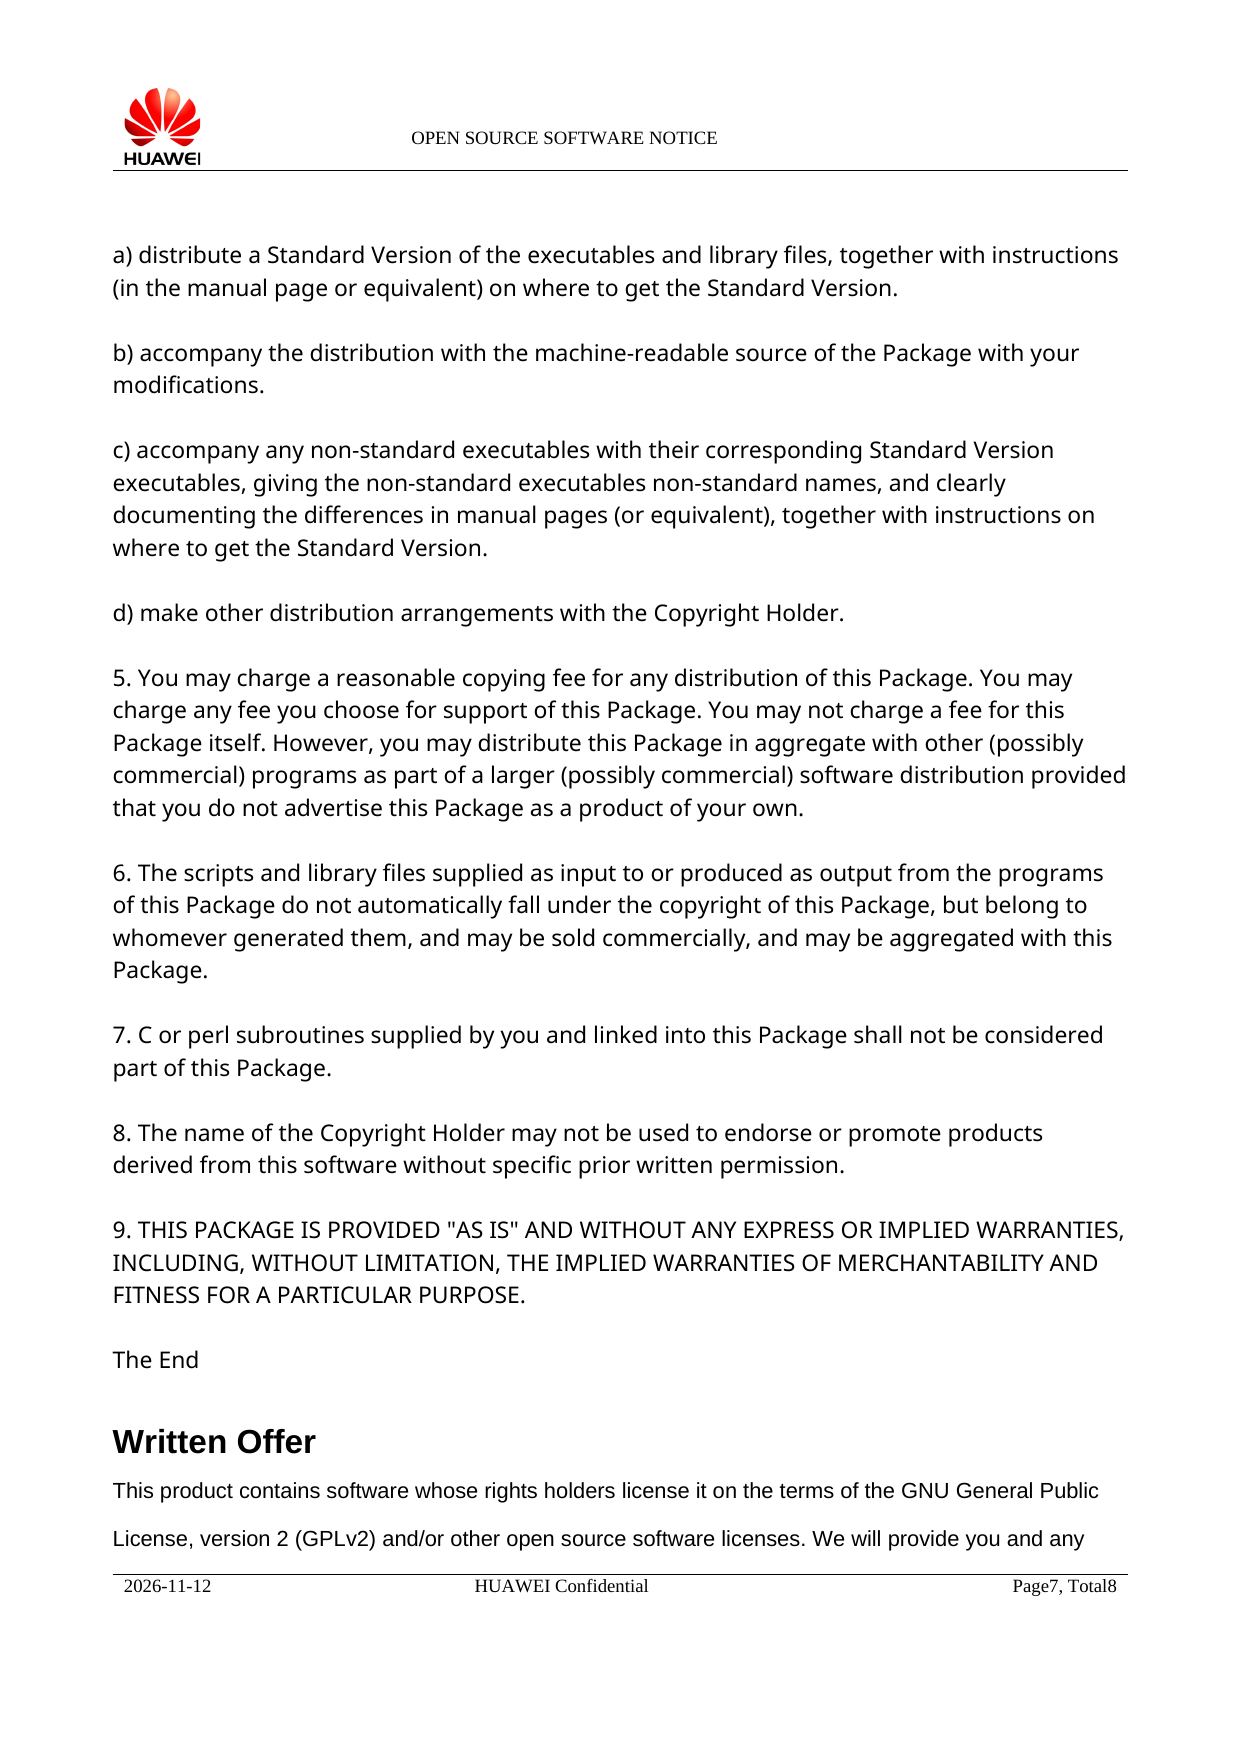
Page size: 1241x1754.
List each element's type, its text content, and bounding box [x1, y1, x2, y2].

text d) make other distribution arrangements with the Copyright Holder. [112, 596, 1128, 629]
text a) distribute a Standard Version of the executables and library files, together with instructions (in the manual page or equivalent) on where to get the Standard Version. [112, 239, 1128, 304]
text 7. C or perl subroutines supplied by you and linked into this Package shall not be considered part of this Package. [112, 1019, 1128, 1084]
text 6. The scripts and library files supplied as input to or produced as output from the programs of this Package do not automatically fall under the copyright of this Package, but belong to whomever generated them, and may be sold commercially, and may be aggregated with this Package. [112, 856, 1128, 986]
text The End [112, 1344, 1128, 1376]
text 9. THIS PACKAGE IS PROVIDED "AS IS" AND WITHOUT ANY EXPRESS OR IMPLIED WARRANTIES, INCLUDING, WITHOUT LIMITATION, THE IMPLIED WARRANTIES OF MERCHANTABILITY AND FITNESS FOR A PARTICULAR PURPOSE. [112, 1214, 1128, 1311]
text c) accompany any non-standard executables with their corresponding Standard Version executables, giving the non-standard executables non-standard names, and clearly documenting the differences in manual pages (or equivalent), together with instructions on where to get the Standard Version. [112, 434, 1128, 564]
text Written Offer [112, 1409, 1128, 1474]
text 5. You may charge a reasonable copying fee for any distribution of this Package. You may charge any fee you choose for support of this Package. You may not charge a fee for this Package itself. However, you may distribute this Package in aggregate with other (possibly commercial) programs as part of a larger (possibly commercial) software distribution provided that you do not advertise this Package as a product of your own. [112, 661, 1128, 824]
picture [124, 88, 201, 165]
text b) accompany the distribution with the machine-readable source of the Package with your modifications. [112, 336, 1128, 401]
text 8. The name of the Copyright Holder may not be used to endorse or promote products derived from this software without specific prior written permission. [112, 1116, 1128, 1181]
